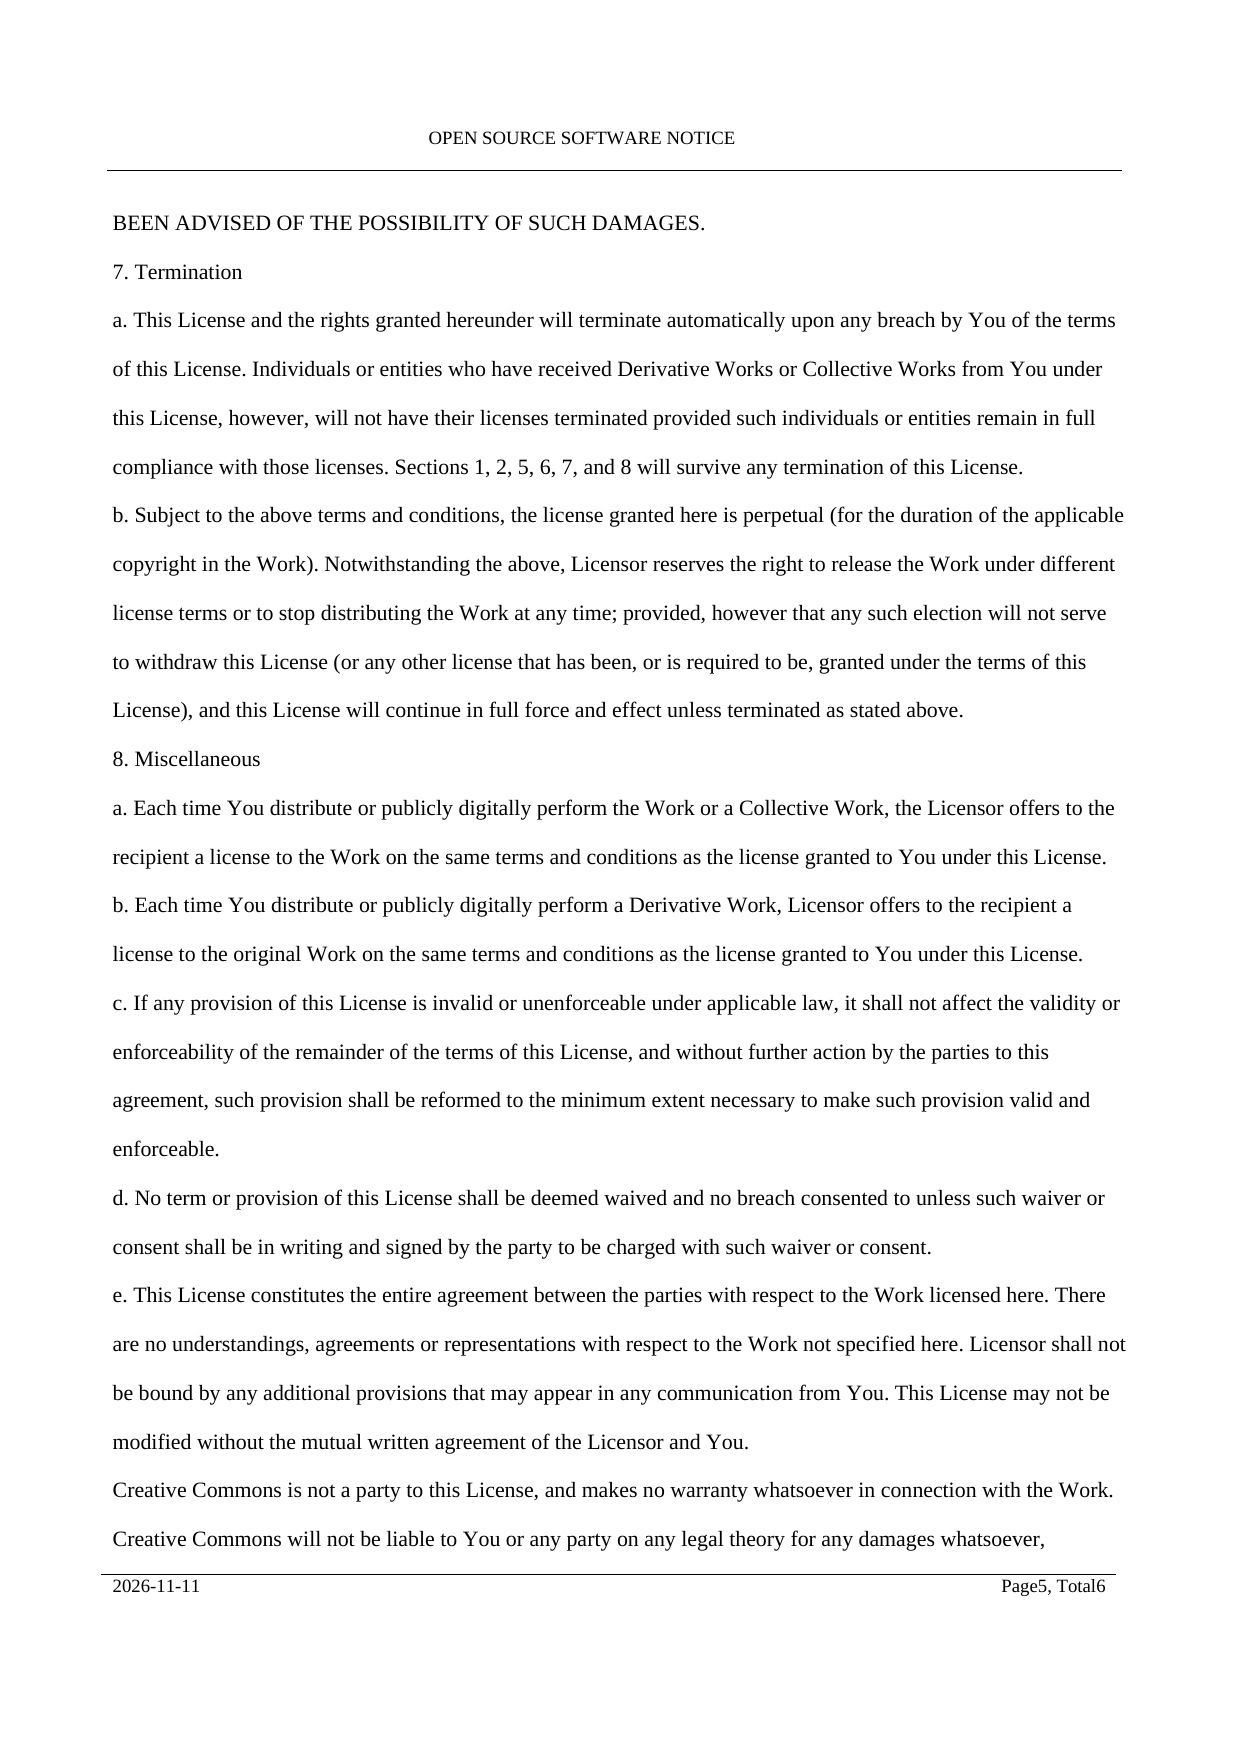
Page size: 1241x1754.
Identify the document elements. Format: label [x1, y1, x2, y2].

text [112, 206, 1128, 1555]
